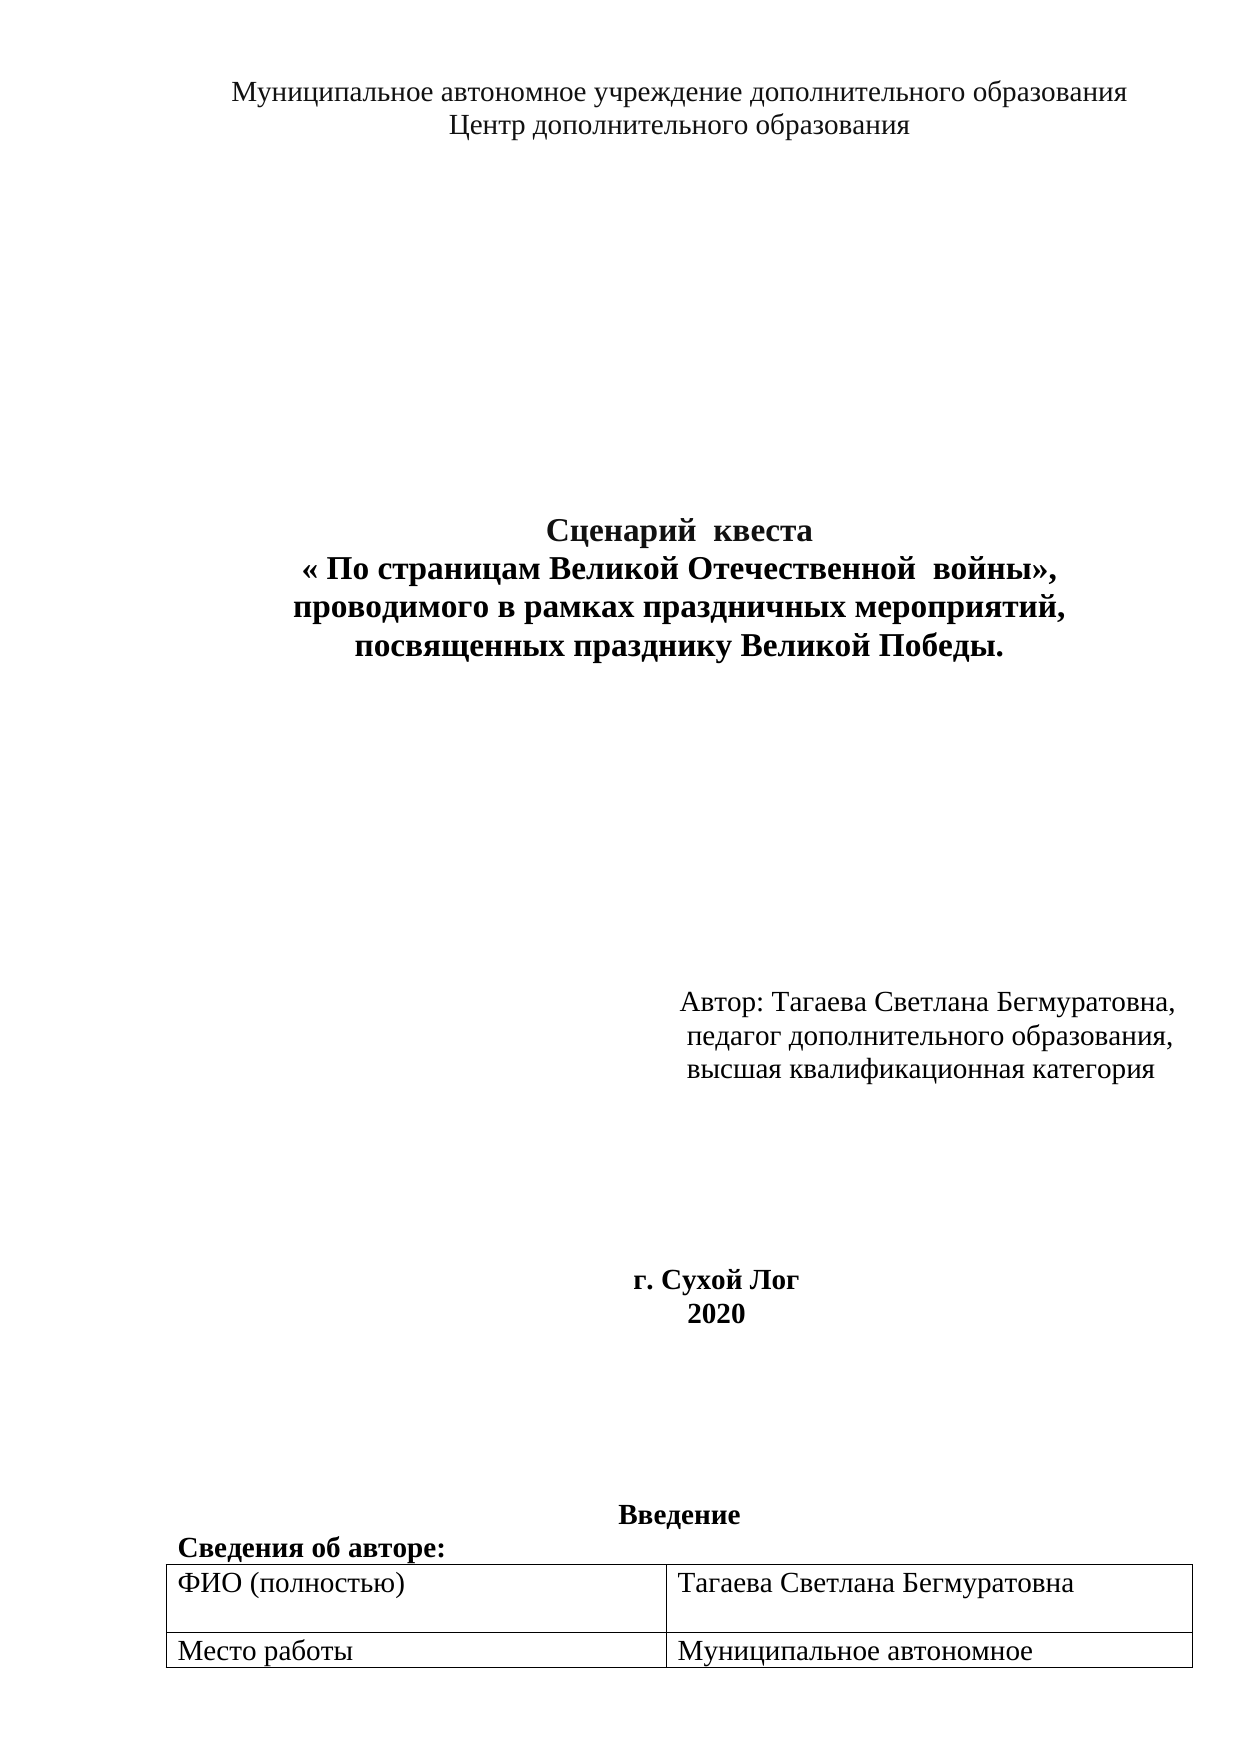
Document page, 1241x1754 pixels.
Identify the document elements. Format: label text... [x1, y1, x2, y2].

table_header ФИО (полностью) [167, 1565, 666, 1632]
text « По страницам Великой Отечественной войны», [177, 548, 1181, 587]
text Муниципальное автономное учреждение дополнительного образования [177, 74, 1181, 107]
table_cell Место работы [167, 1633, 666, 1667]
text высшая квалификационная категория [177, 1051, 1181, 1085]
text Сценарий квеста [177, 510, 1181, 548]
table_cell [667, 1633, 1192, 1667]
text Сведения об авторе: [177, 1531, 1181, 1564]
text 2020 [177, 1296, 1181, 1329]
text Центр дополнительного образования [177, 107, 1181, 141]
text Автор: Тагаева Светлана Бегмуратовна, [177, 984, 1181, 1018]
text г. Сухой Лог [177, 1262, 1181, 1296]
text Введение [177, 1497, 1181, 1531]
text педагог дополнительного образования, [340, 1018, 1181, 1051]
text проводимого в рамках праздничных мероприятий, [177, 587, 1181, 625]
table_header Тагаева Светлана Бегмуратовна [667, 1565, 1192, 1632]
text посвященных празднику Великой Победы. [177, 625, 1181, 663]
